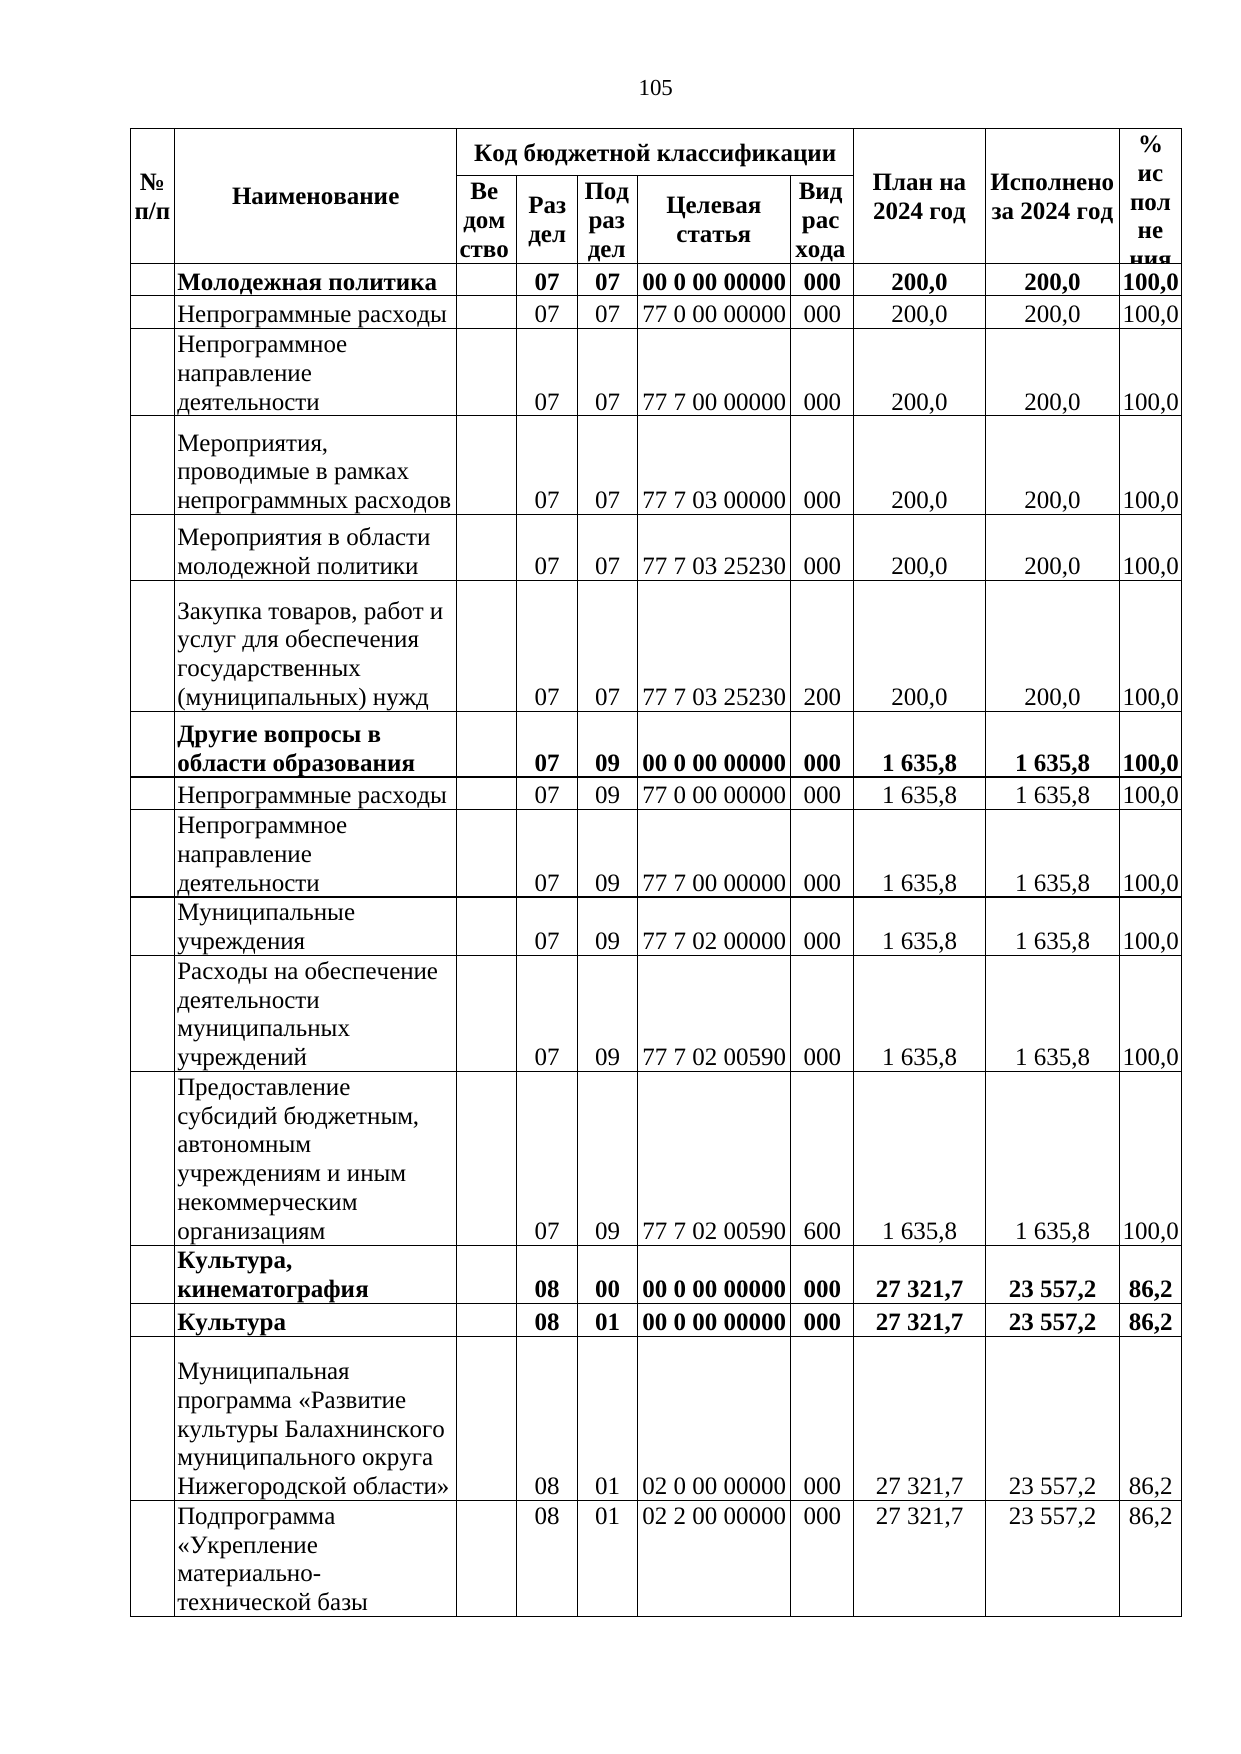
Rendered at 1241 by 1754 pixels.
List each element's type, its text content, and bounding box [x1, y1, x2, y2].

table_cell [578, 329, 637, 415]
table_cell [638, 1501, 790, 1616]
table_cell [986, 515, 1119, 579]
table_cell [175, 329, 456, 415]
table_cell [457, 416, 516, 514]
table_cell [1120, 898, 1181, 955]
table_cell Раз дел [517, 176, 577, 262]
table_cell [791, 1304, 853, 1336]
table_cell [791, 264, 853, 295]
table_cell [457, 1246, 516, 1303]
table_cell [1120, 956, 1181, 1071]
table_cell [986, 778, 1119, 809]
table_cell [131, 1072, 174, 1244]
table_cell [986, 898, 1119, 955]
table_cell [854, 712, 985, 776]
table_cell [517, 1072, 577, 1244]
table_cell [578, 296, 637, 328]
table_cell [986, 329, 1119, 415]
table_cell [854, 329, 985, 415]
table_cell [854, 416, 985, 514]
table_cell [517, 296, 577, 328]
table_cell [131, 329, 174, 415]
table_header Код бюджетной классификации [457, 129, 853, 175]
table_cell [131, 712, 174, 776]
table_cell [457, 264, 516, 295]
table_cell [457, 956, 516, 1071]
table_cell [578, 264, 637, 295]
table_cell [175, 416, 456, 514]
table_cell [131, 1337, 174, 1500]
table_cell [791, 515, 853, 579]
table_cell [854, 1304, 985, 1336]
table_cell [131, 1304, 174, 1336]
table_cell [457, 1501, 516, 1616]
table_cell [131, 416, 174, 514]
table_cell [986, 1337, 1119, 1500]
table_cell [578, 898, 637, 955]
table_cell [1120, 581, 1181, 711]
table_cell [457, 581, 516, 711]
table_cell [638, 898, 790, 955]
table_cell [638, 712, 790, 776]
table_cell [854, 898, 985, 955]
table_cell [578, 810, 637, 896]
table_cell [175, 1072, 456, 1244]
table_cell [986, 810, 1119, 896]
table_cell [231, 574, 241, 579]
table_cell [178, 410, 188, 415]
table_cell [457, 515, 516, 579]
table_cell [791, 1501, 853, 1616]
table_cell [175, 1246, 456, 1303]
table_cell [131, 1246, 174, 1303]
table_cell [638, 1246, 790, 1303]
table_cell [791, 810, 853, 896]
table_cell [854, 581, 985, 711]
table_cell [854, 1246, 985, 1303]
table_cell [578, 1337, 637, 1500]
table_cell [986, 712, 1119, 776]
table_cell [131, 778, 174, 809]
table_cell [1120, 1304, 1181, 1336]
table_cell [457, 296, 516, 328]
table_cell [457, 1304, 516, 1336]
table_header № п/п [131, 129, 174, 262]
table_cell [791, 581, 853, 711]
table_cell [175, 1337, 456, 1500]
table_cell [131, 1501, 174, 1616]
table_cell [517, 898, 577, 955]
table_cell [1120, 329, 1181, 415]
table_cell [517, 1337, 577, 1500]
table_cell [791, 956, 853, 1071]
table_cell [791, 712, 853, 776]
table_header Наименование [175, 129, 456, 262]
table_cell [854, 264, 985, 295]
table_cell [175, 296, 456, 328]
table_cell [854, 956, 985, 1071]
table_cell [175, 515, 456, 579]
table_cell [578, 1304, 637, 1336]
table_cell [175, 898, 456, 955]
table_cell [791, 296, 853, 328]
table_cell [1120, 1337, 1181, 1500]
table_header % ис пол не ния [1120, 129, 1181, 262]
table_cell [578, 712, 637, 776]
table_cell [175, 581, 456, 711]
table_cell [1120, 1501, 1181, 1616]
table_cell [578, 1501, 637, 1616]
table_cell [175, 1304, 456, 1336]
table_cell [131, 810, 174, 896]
table_cell Под раз дел [578, 176, 637, 262]
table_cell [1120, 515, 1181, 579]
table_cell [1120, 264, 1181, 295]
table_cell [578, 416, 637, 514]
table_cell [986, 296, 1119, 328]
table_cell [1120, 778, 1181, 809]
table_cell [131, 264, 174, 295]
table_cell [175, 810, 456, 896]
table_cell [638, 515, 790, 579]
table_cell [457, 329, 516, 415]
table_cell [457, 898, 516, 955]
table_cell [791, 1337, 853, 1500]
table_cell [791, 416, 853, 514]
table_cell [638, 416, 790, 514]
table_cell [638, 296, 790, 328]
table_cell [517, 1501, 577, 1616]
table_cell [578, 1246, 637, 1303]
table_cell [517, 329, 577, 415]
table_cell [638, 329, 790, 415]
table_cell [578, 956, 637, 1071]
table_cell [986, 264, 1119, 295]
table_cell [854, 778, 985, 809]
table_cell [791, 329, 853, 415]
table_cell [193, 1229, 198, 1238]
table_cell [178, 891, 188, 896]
table_cell Вид рас хода [791, 176, 853, 262]
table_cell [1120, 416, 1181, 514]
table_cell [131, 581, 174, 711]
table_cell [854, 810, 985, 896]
table_cell Целевая статья [638, 176, 790, 262]
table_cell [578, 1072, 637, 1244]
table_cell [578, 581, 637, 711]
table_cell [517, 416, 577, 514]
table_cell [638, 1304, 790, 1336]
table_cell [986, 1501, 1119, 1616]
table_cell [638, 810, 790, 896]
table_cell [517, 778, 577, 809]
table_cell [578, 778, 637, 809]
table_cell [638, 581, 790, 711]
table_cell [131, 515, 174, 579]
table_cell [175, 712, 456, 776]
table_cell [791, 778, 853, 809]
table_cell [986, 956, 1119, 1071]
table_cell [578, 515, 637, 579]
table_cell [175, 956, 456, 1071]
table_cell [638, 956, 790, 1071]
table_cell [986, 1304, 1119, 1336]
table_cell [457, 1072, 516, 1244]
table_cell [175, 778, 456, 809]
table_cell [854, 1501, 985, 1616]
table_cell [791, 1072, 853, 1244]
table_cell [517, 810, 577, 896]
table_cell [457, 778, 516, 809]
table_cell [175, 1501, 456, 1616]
table_header План на 2024 год [854, 129, 985, 262]
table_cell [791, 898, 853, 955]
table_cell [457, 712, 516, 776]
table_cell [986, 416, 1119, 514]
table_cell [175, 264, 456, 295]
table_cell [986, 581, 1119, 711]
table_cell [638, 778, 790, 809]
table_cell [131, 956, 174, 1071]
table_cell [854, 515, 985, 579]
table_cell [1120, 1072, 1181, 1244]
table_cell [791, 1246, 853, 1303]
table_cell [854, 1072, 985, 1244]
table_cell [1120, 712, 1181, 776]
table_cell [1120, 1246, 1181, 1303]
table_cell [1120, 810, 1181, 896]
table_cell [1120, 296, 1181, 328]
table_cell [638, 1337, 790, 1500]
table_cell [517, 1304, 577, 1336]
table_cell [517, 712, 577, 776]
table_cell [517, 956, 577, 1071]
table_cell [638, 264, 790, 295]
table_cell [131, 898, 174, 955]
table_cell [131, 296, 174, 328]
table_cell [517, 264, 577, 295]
table_header Исполнено за 2024 год [986, 129, 1119, 262]
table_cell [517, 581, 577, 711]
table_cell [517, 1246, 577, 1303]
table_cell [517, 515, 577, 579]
table_cell Ве дом ство [457, 176, 516, 262]
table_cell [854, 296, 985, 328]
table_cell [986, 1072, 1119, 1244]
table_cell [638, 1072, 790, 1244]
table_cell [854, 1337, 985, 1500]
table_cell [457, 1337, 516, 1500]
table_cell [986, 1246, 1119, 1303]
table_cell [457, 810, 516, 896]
